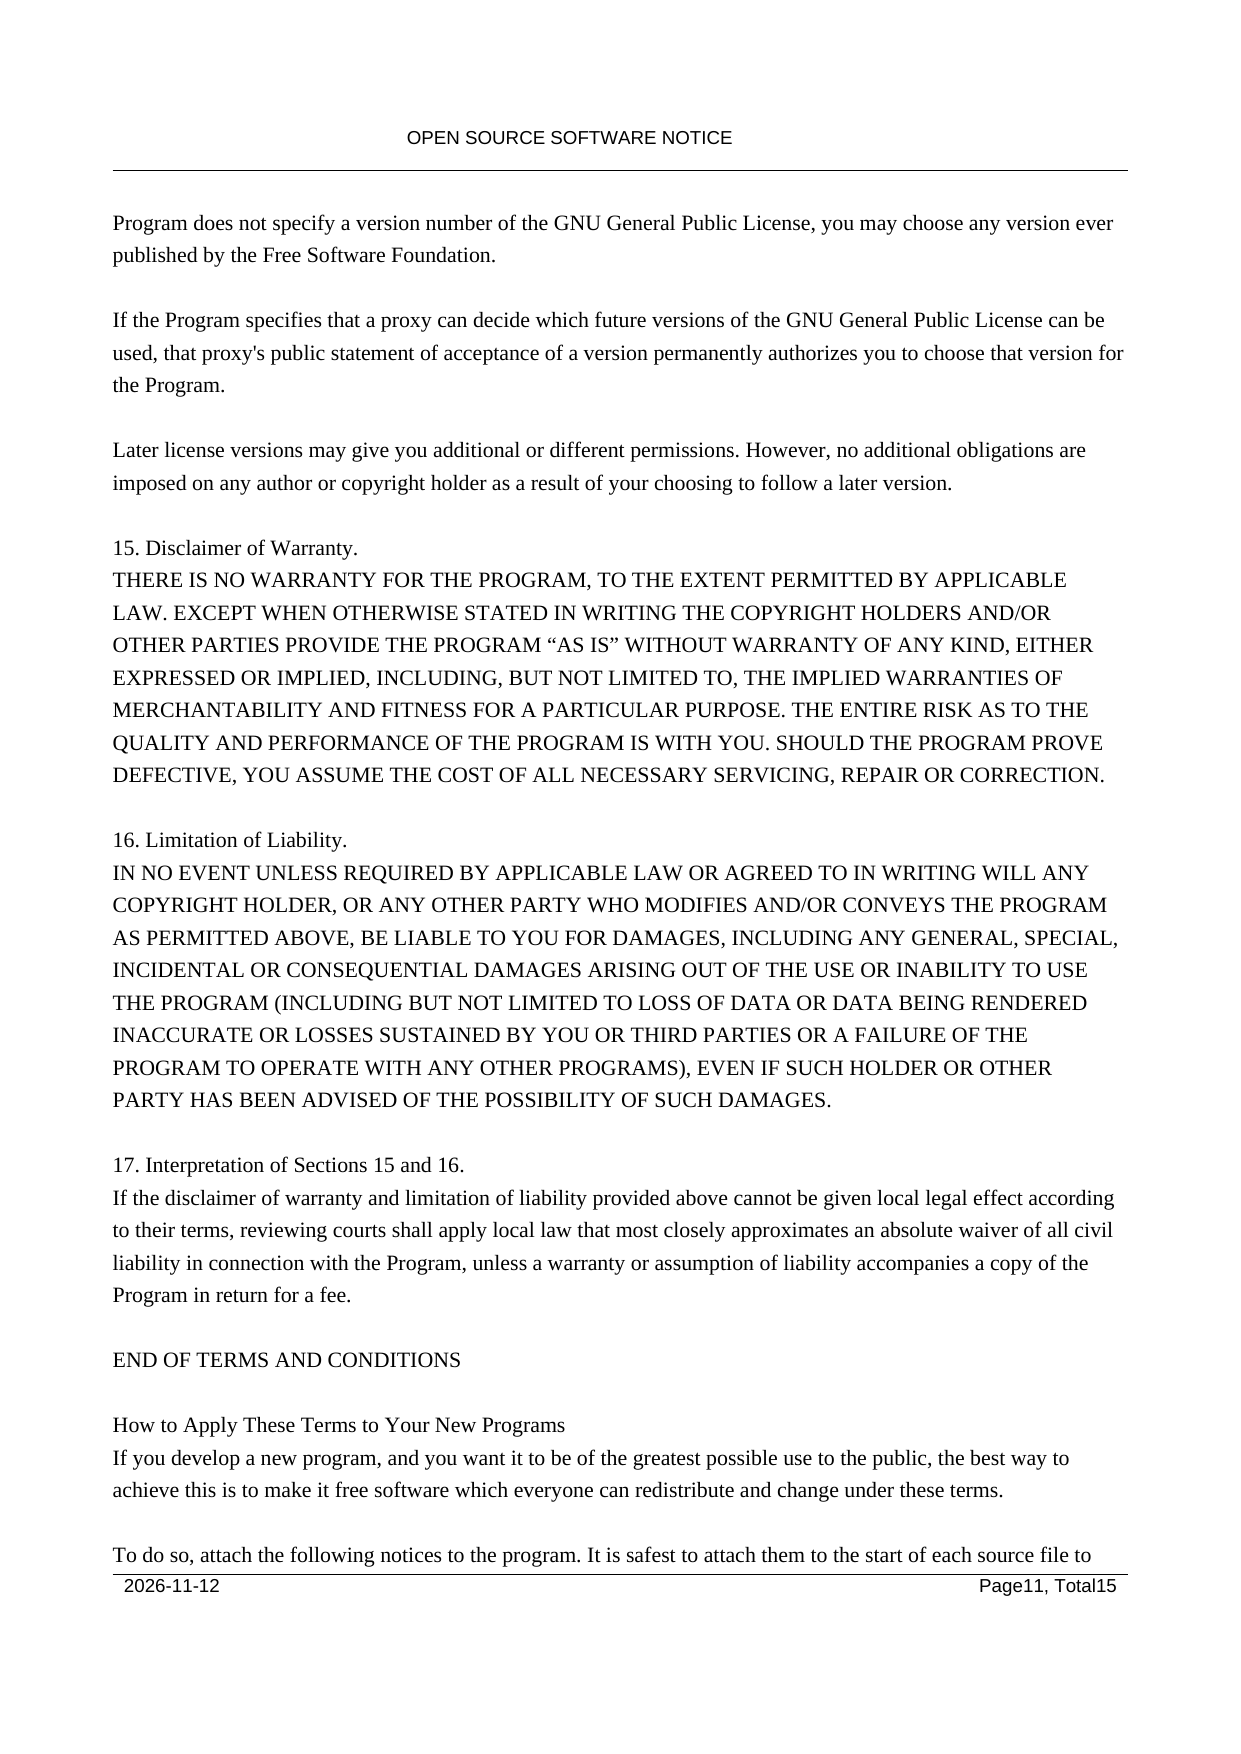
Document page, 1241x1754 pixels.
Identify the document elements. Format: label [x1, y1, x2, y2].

text [112, 206, 1128, 1571]
